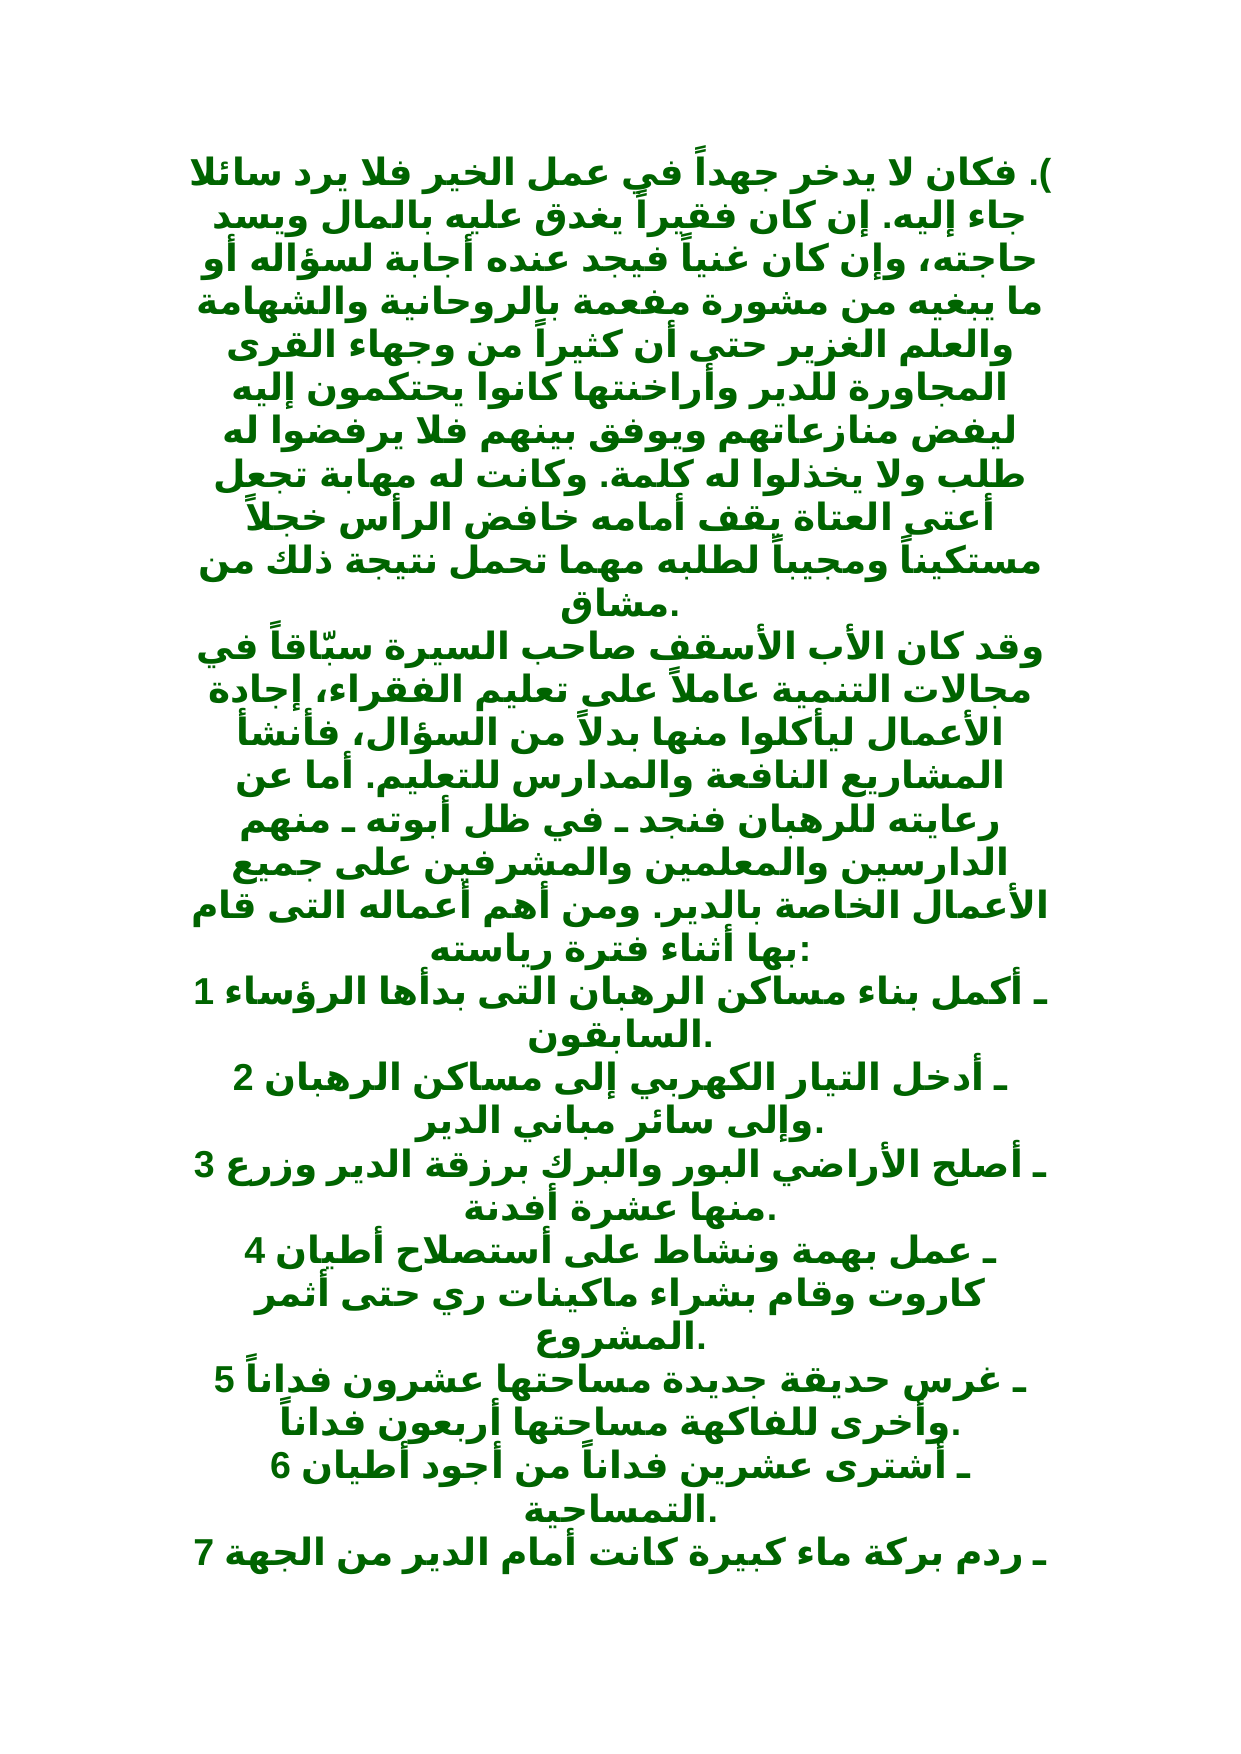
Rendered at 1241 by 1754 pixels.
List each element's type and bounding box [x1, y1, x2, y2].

text [187, 150, 1053, 1573]
